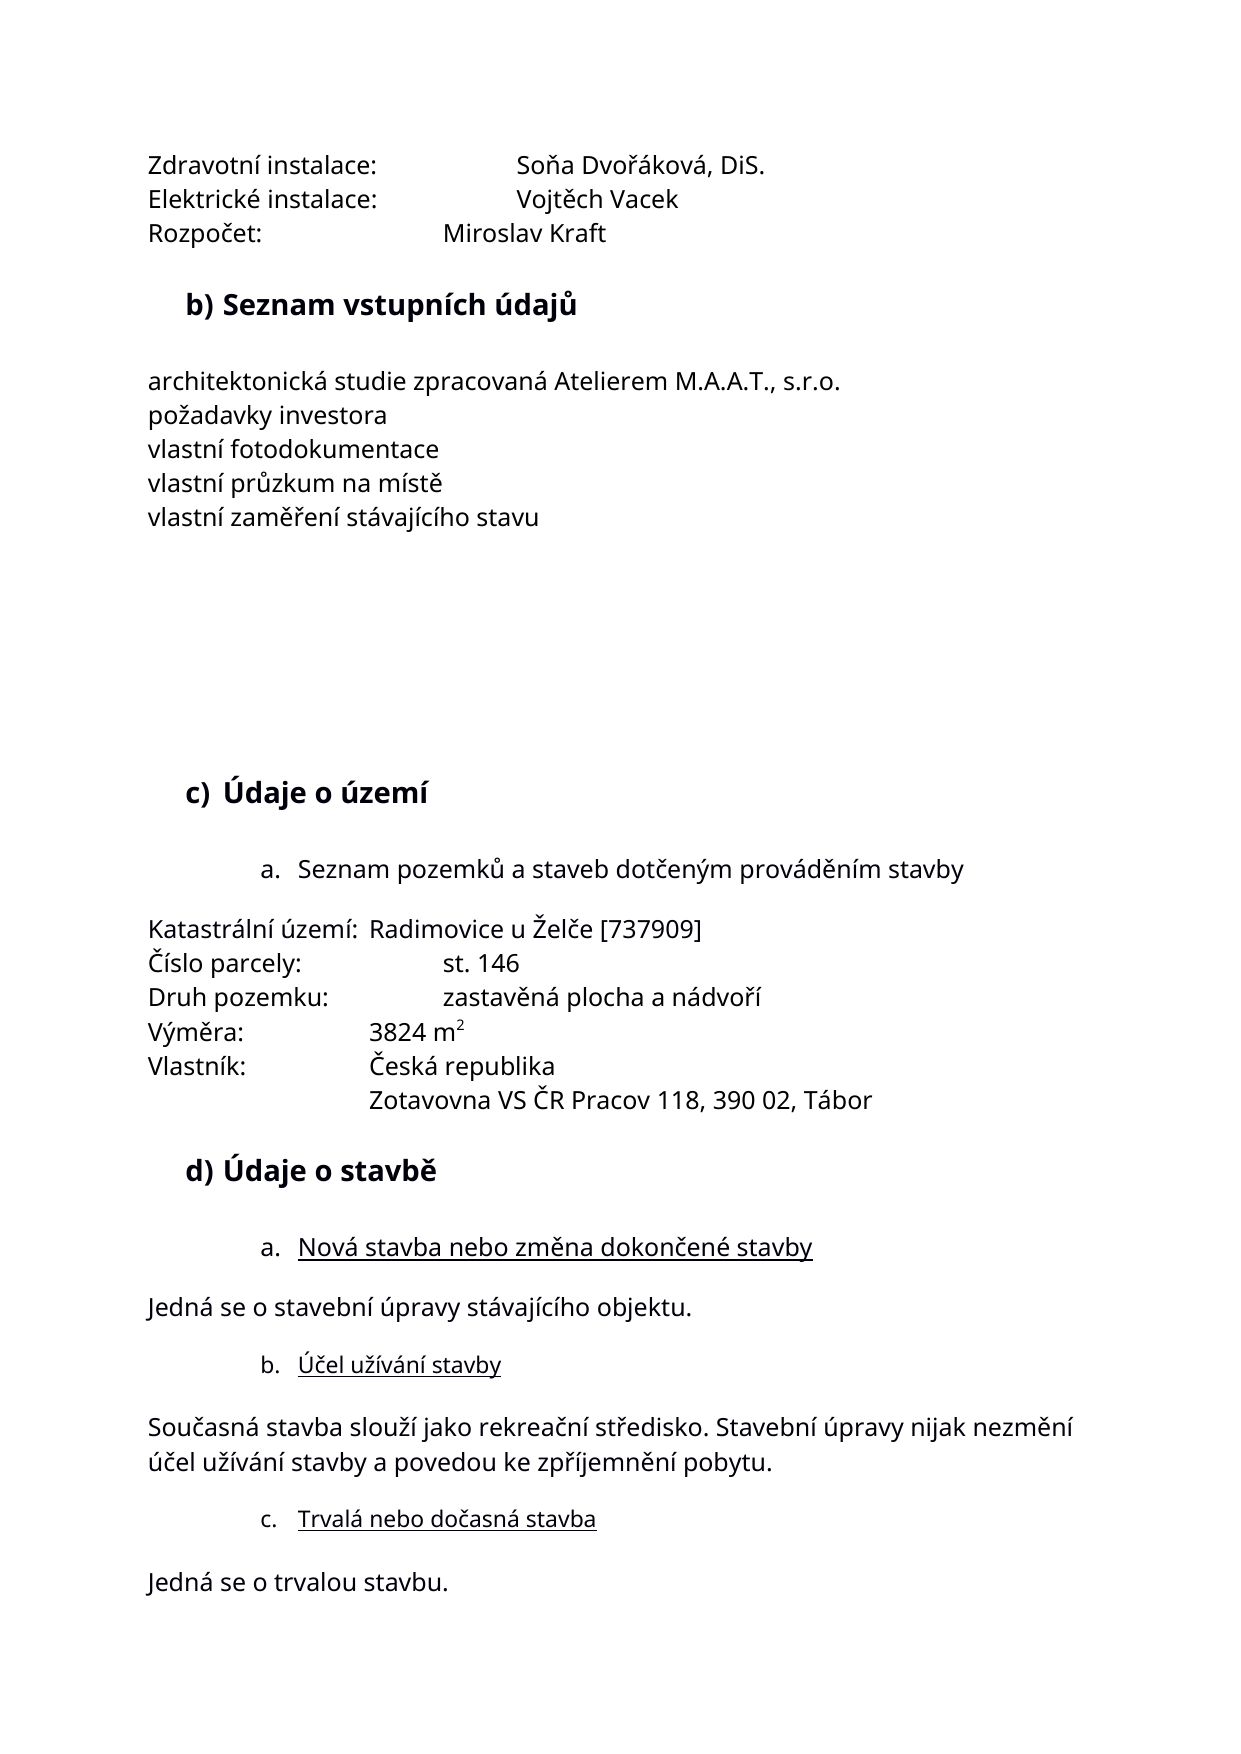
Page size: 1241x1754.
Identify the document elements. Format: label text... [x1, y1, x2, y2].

text Rozpočet: Miroslav Kraft [148, 216, 1093, 250]
text Katastrální území: Radimovice u Želče [737909] [148, 912, 1093, 946]
text Číslo parcely: st. 146 [148, 946, 1093, 980]
list Nová stavba nebo změna dokončené stavby [260, 1230, 1093, 1264]
list Údaje o stavbě [185, 1150, 1093, 1190]
text vlastní fotodokumentace [148, 432, 1093, 466]
text vlastní zaměření stávajícího stavu [148, 500, 1093, 534]
text Současná stavba slouží jako rekreační středisko. Stavební úpravy nijak nezmění účel užívání stavby a povedou ke zpříjemnění pobytu. [148, 1410, 1093, 1478]
text požadavky investora [148, 398, 1093, 432]
list Seznam pozemků a staveb dotčeným prováděním stavby [260, 852, 1093, 886]
text Druh pozemku: zastavěná plocha a nádvoří [148, 980, 1093, 1014]
list Údaje o území [185, 772, 1093, 812]
text Jedná se o stavební úpravy stávajícího objektu. [148, 1290, 1093, 1324]
text architektonická studie zpracovaná Atelierem M.A.A.T., s.r.o. [148, 363, 1093, 398]
text Zotavovna VS ČR Pracov 118, 390 02, Tábor [148, 1082, 1093, 1116]
text Vlastník: Česká republika [148, 1048, 1093, 1082]
list Seznam vstupních údajů [185, 284, 1093, 323]
text Výměra: 3824 m2 [148, 1014, 1093, 1048]
text Zdravotní instalace: Soňa Dvořáková, DiS. [148, 148, 1093, 182]
text Jedná se o trvalou stavbu. [148, 1564, 1093, 1598]
list Účel užívání stavby [260, 1349, 1093, 1380]
list Trvalá nebo dočasná stavba [260, 1503, 1093, 1534]
text vlastní průzkum na místě [148, 466, 1093, 500]
text Elektrické instalace: Vojtěch Vacek [148, 182, 1093, 216]
